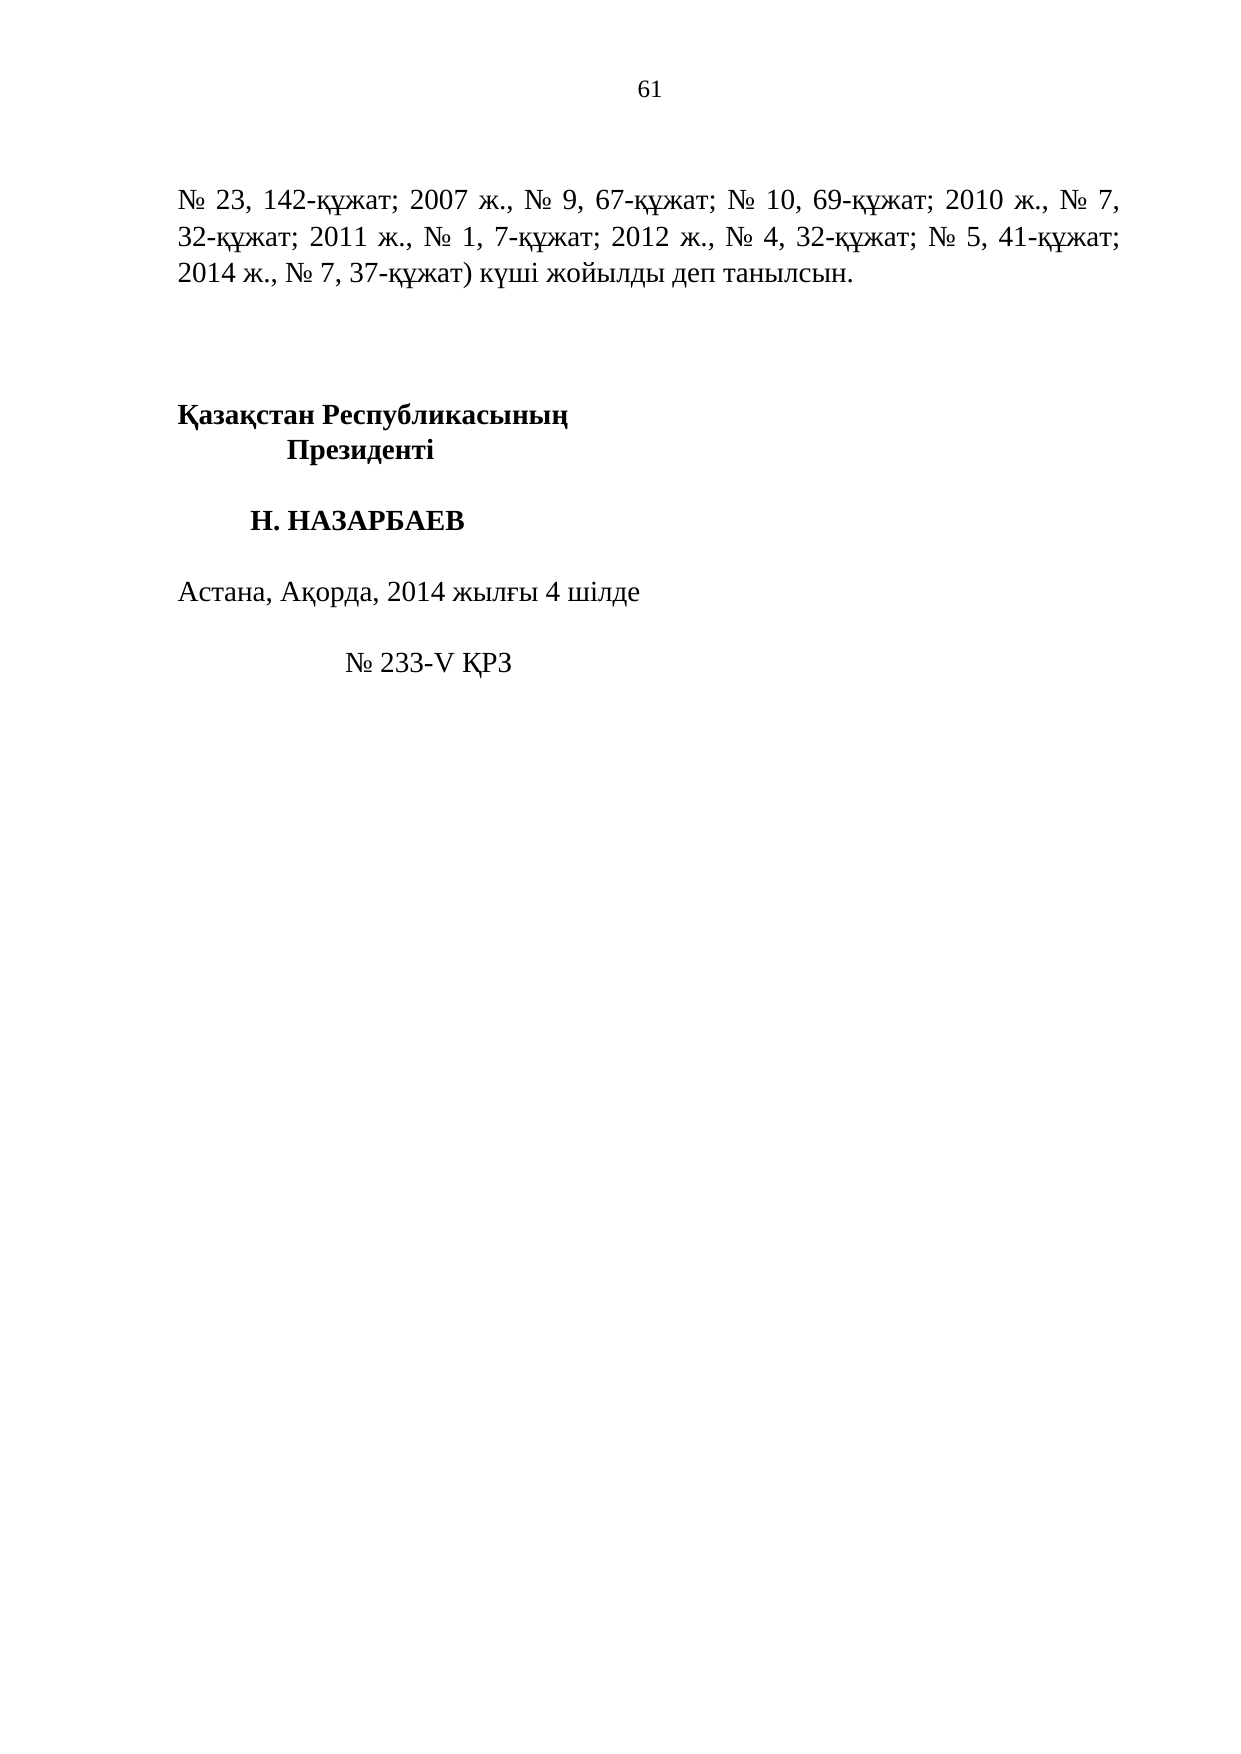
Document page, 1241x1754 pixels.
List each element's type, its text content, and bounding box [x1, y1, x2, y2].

text № 233-V ҚРЗ [177, 644, 1122, 679]
text Н. НАЗАРБАЕВ [177, 502, 1122, 538]
text Астана, Ақорда, 2014 жылғы 4 шілде [177, 573, 1122, 608]
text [177, 180, 1122, 290]
text Қазақстан Республикасының [177, 396, 1122, 431]
text Президенті [177, 431, 1122, 467]
